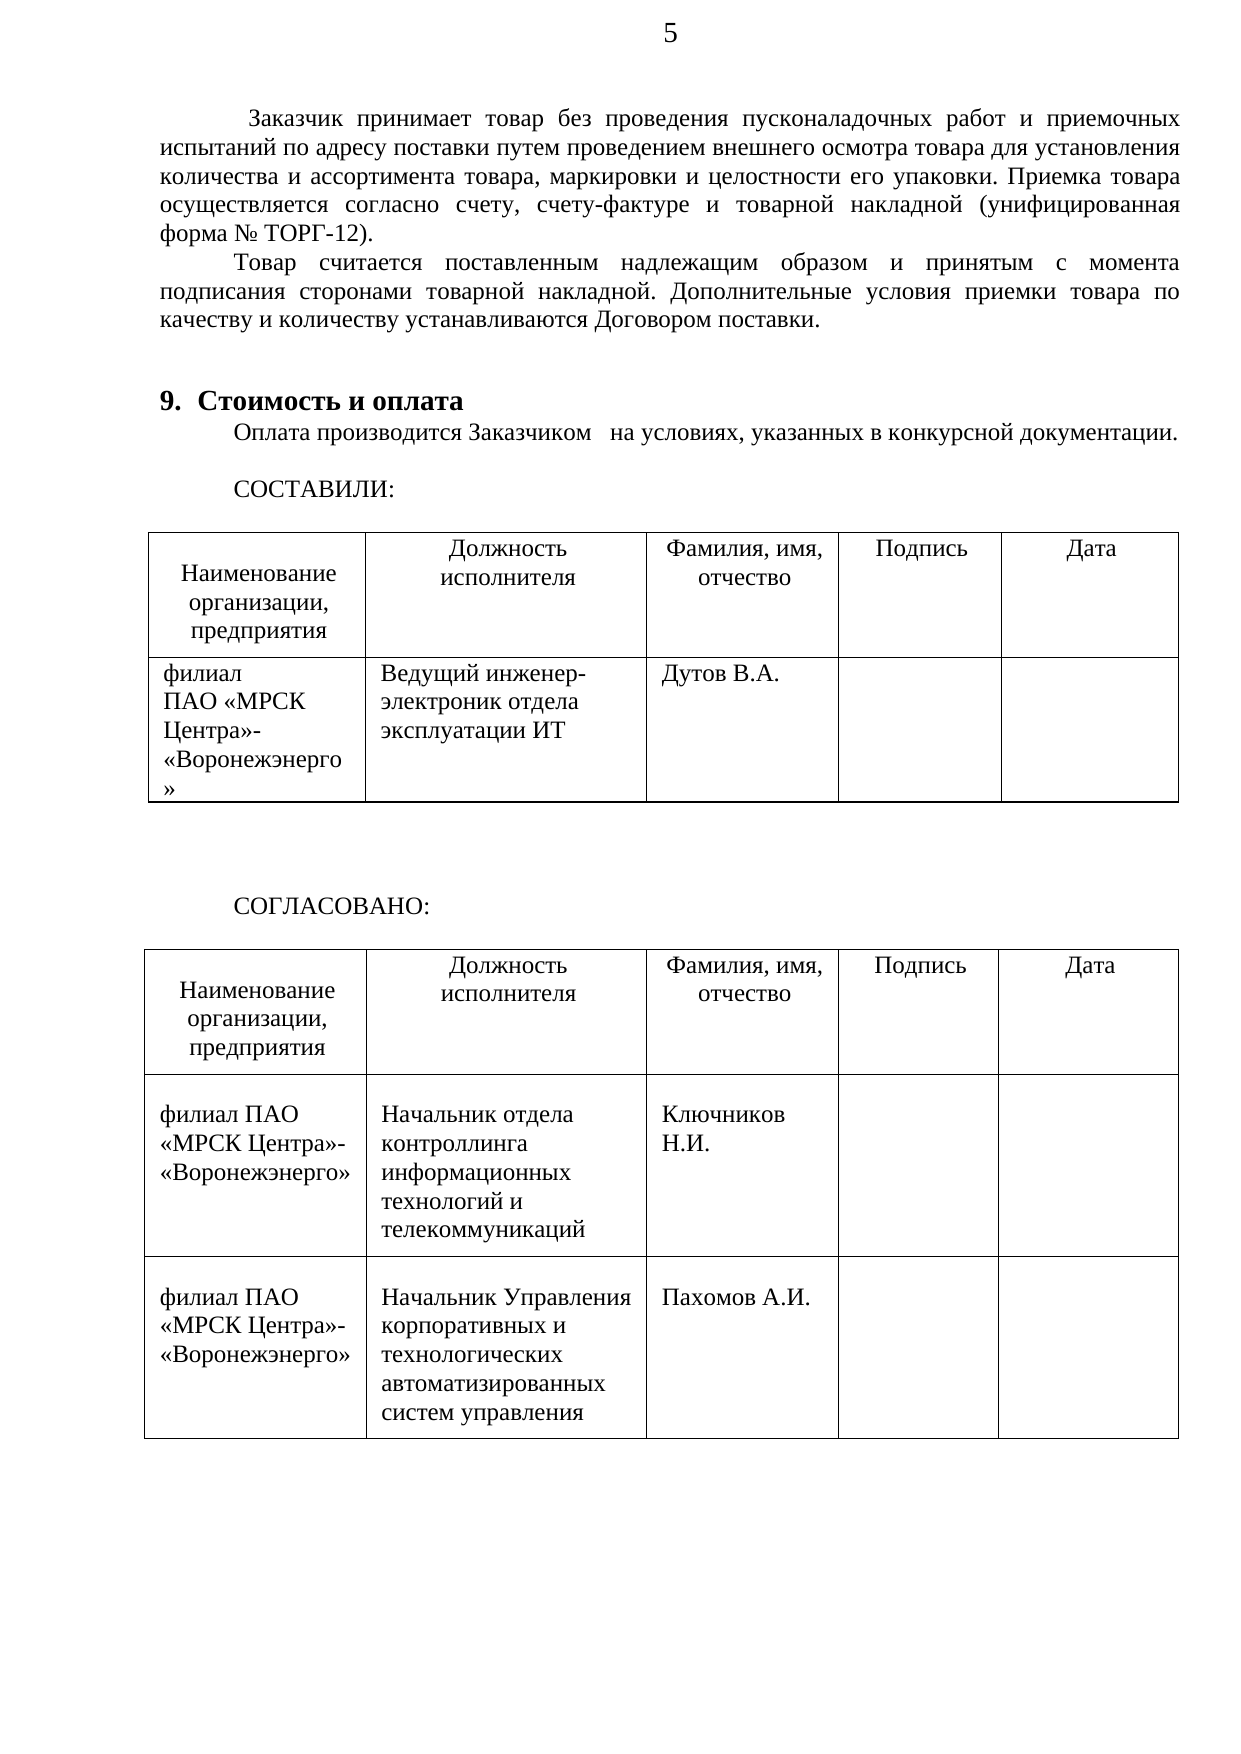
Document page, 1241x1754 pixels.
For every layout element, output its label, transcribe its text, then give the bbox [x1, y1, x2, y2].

table_header Наименование организации, предприятия [145, 950, 366, 1073]
table_header Фамилия, имя, отчество [647, 950, 838, 1073]
table_cell Пахомов А.И. [647, 1257, 838, 1438]
table_cell [1002, 658, 1178, 801]
table_cell филиал ПАО «МРСК Центра»- «Воронежэнерго» [149, 658, 365, 801]
table_cell [999, 1075, 1178, 1256]
table_cell Ключников Н.И. [647, 1075, 838, 1256]
table_cell [839, 658, 1001, 801]
table_header Дата [999, 950, 1178, 1073]
table_cell филиал ПАО «МРСК Центра»- «Воронежэнерго» [145, 1075, 366, 1256]
table_cell [999, 1257, 1178, 1438]
table_header Должность исполнителя [367, 950, 646, 1073]
table_header Подпись [839, 533, 1001, 657]
table_header Подпись [839, 950, 998, 1073]
table_header Должность исполнителя [366, 533, 646, 657]
table_header Наименование организации, предприятия [149, 533, 365, 657]
table_cell Начальник Управления корпоративных и технологических автоматизированных систем управления [367, 1257, 646, 1438]
table_cell филиал ПАО «МРСК Центра»- «Воронежэнерго» [145, 1257, 366, 1438]
subtitle Стоимость и оплата [159, 383, 1181, 417]
table_cell [839, 1257, 998, 1438]
table_cell Ведущий инженер-электроник отдела эксплуатации ИТ [366, 658, 646, 801]
text СОСТАВИЛИ: [159, 474, 1181, 503]
text СОГЛАСОВАНО: [233, 891, 1181, 920]
table_header Фамилия, имя, отчество [647, 533, 838, 657]
text Товар считается поставленным надлежащим образом и принятым с момента подписания сторонами товарной накладной. Дополнительные условия приемки товара по качеству и количеству устанавливаются Договором поставки. [159, 247, 1181, 333]
table_cell Дутов В.А. [647, 658, 838, 801]
text Заказчик принимает товар без проведения пусконаладочных работ и приемочных испытаний по адресу поставки путем проведением внешнего осмотра товара для установления количества и ассортимента товара, маркировки и целостности его упаковки. Приемка товара осуществляется согласно счету, счету-фактуре и товарной накладной (унифицированная форма № ТОРГ-12). [159, 103, 1181, 247]
table_cell [839, 1075, 998, 1256]
table_header Дата [1002, 533, 1178, 657]
text Оплата производится Заказчиком на условиях, указанных в конкурсной документации. [159, 417, 1181, 446]
table_cell Начальник отдела контроллинга информационных технологий и телекоммуникаций [367, 1075, 646, 1256]
